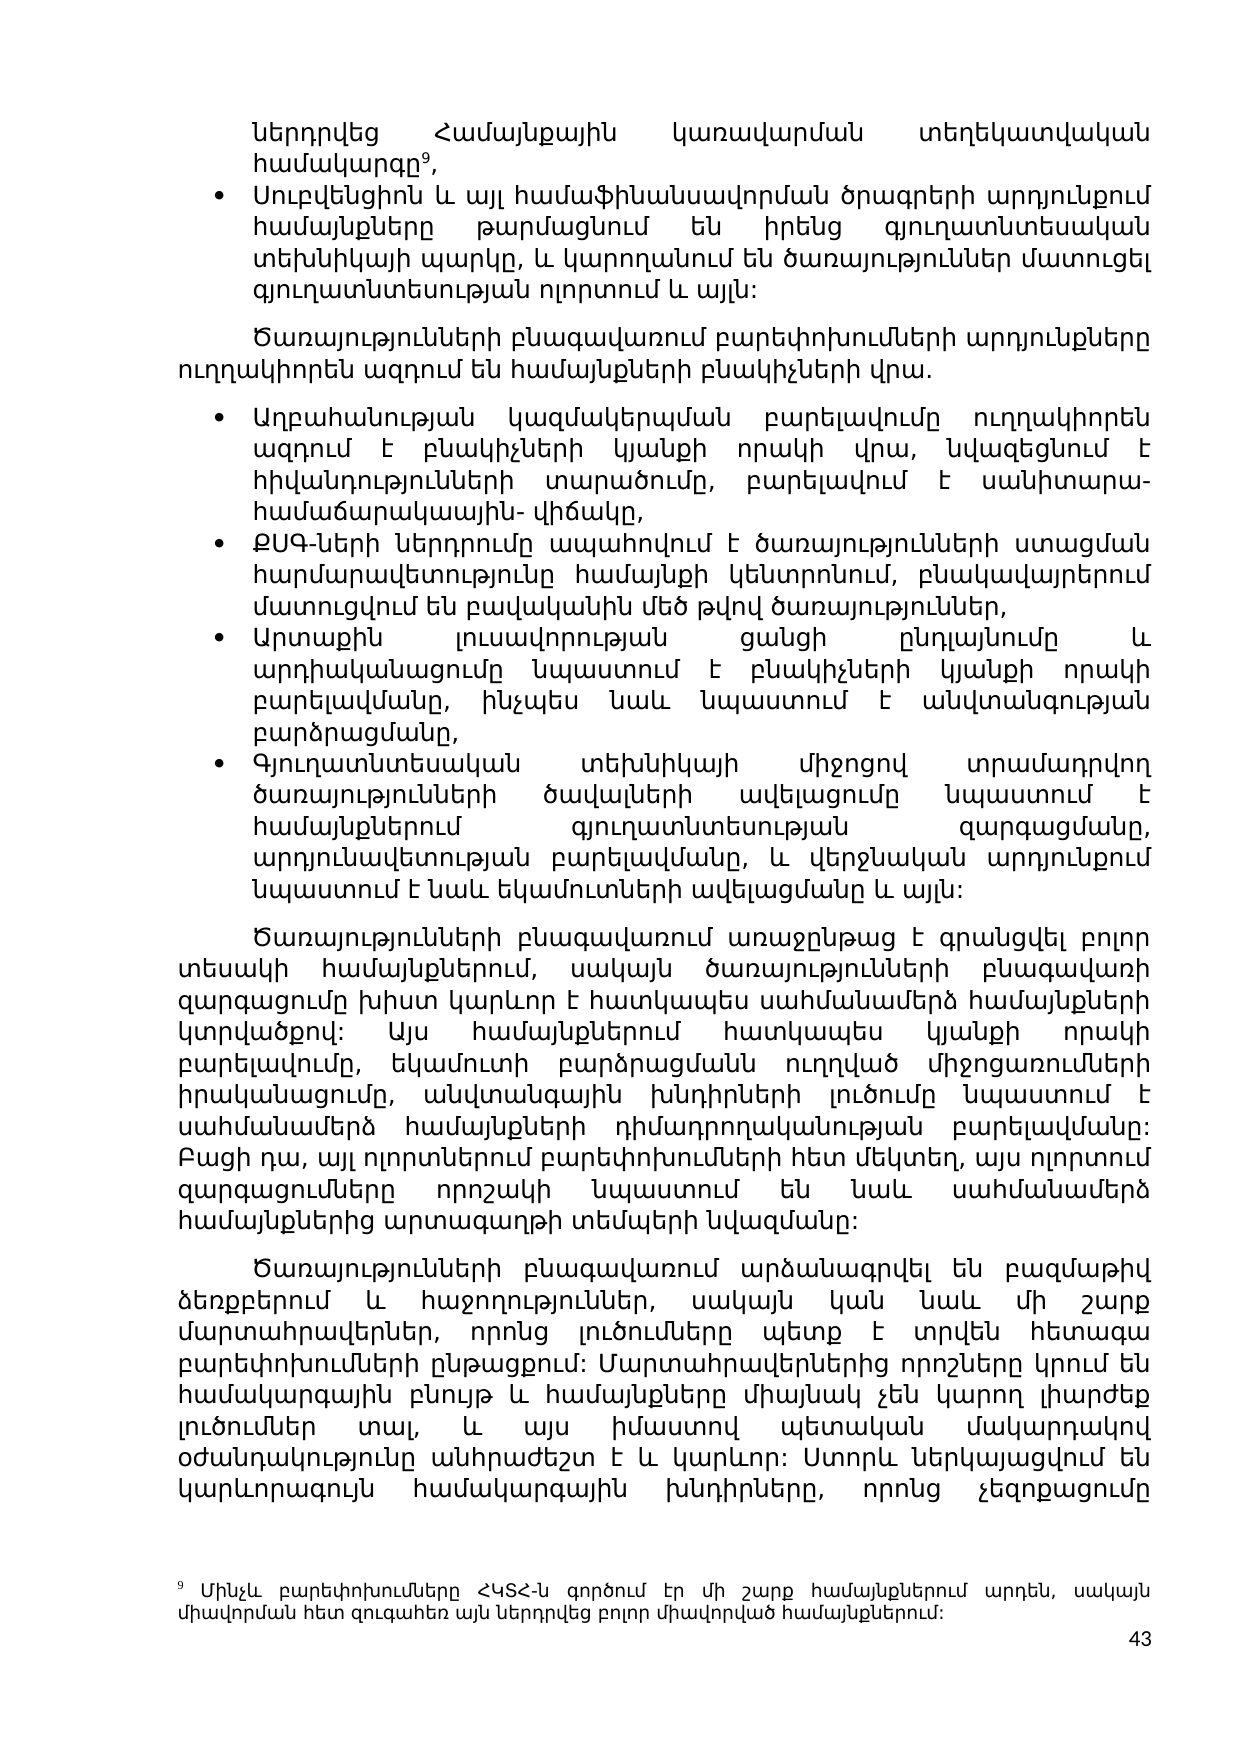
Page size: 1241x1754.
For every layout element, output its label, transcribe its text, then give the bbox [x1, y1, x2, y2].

text Ծառայությունների բնագավառում առաջընթաց է գրանցվել բոլոր տեսակի համայնքներում, սակայն ծառայությունների բնագավառի զարգացումը խիստ կարևոր է հատկապես սահմանամերձ համայնքների կտրվածքով: Այս համայնքներում հատկապես կյանքի որակի բարելավումը, եկամուտի բարձրացմանն ուղղված միջոցառումների իրականացումը, անվտանգային խնդիրների լուծումը նպաստում է սահմանամերձ համայնքների դիմադրողականության բարելավմանը: Բացի դա, այլ ոլորտներում բարեփոխումների հետ մեկտեղ, այս ոլորտում զարգացումները որոշակի նպաստում են նաև սահմանամերձ համայնքներից արտագաղթի տեմպերի նվազմանը: [177, 923, 1152, 1235]
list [215, 118, 1152, 179]
list Աղբահանության կազմակերպման բարելավումը ուղղակիորեն ազդում է բնակիչների կյանքի որակի վրա, նվազեցնում է հիվանդությունների տարածումը, բարելավում է սանիտարա-համաճարակաային- վիճակը, [215, 403, 1152, 527]
list Արտաքին լուսավորության ցանցի ընդլայնումը և արդիականացումը նպաստում է բնակիչների կյանքի որակի բարելավմանը, ինչպես նաև նպաստում է անվտանգության բարձրացմանը, [215, 623, 1152, 747]
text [177, 1254, 1152, 1504]
list Գյուղատնտեսական տեխնիկայի միջոցով տրամադրվող ծառայությունների ծավալների ավելացումը նպաստում է համայնքներում գյուղատնտեսության զարգացմանը, արդյունավետության բարելավմանը, և վերջնական արդյունքում նպաստում է նաև եկամուտների ավելացմանը և այլն: [215, 749, 1152, 904]
list ՔՍԳ-ների ներդրումը ապահովում է ծառայությունների ստացման հարմարավետությունը համայնքի կենտրոնում, բնակավայրերում մատուցվում են բավականին մեծ թվով ծառայություններ, [215, 529, 1152, 621]
list Սուբվենցիոն և այլ համաֆինանսավորման ծրագրերի արդյունքում համայնքները թարմացնում են իրենց գյուղատնտեսական տեխնիկայի պարկը, և կարողանում են ծառայություններ մատուցել գյուղատնտեսության ոլորտում և այլն: [215, 181, 1152, 304]
text Ծառայությունների բնագավառում բարեփոխումների արդյունքները ուղղակիորեն ազդում են համայնքների բնակիչների վրա. [177, 323, 1152, 384]
